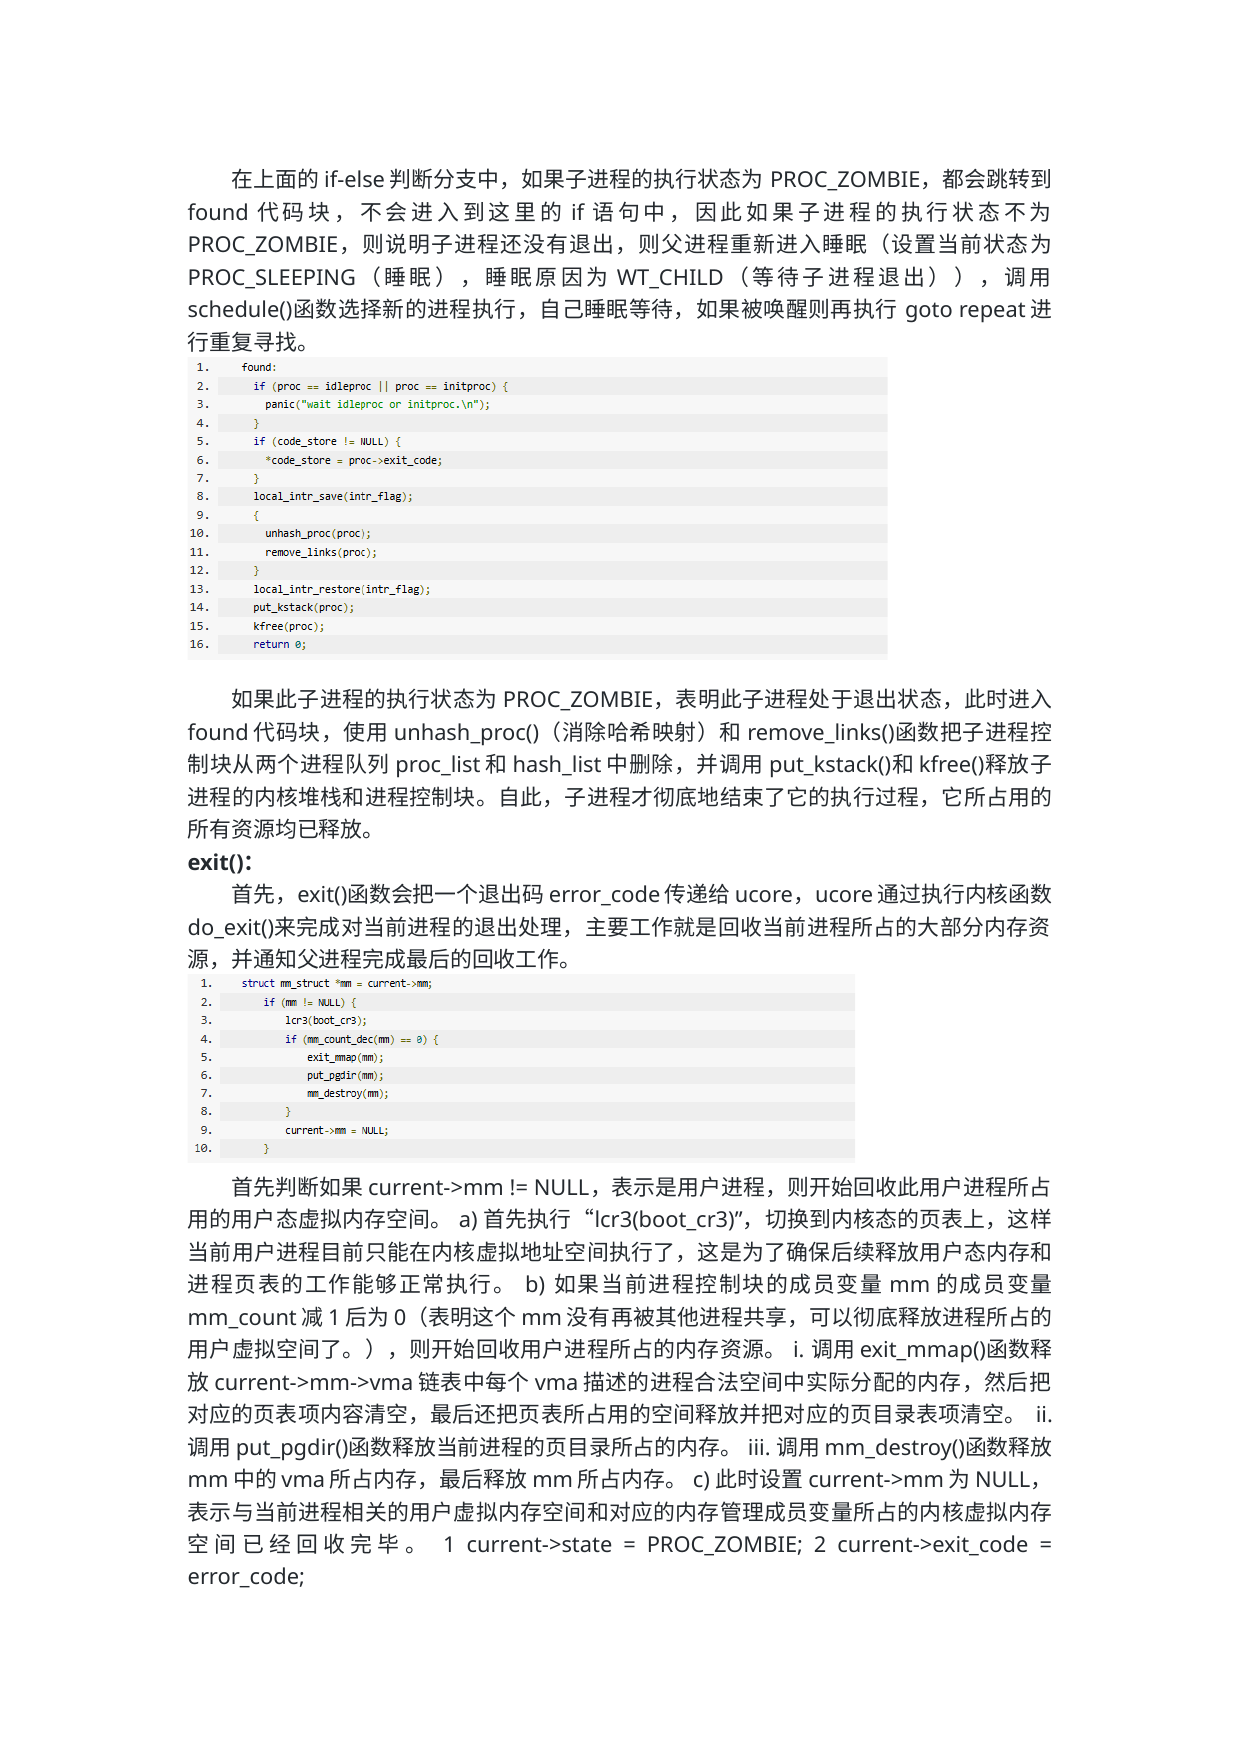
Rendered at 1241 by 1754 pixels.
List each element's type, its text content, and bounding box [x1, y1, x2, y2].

picture [187, 357, 888, 660]
list 首先，exit()函数会把一个退出码error_code传递给ucore，ucore通过执行内核函数do_exit()来完成对当前进程的退出处理，主要工作就是回收当前进程所占的大部分内存资源，并通知父进程完成最后的回收工作。 [187, 877, 1053, 974]
picture [187, 974, 855, 1163]
list 首先判断如果current->mm != NULL，表示是用户进程，则开始回收此用户进程所占用的用户态虚拟内存空间。 a) 首先执行“lcr3(boot_cr3)”，切换到内核态的页表上，这样当前用户进程目前只能在内核虚拟地址空间执行了，这是为了确保后续释放用户态内存和进程页表的工作能够正常执行。 b) 如果当前进程控制块的成员变量mm的成员变量mm_count减1后为0（表明这个mm没有再被其他进程共享，可以彻底释放进程所占的用户虚拟空间了。），则开始回收用户进程所占的内存资源。 i. 调用exit_mmap()函数释放current->mm->vma链表中每个vma描述的进程合法空间中实际分配的内存，然后把对应的页表项内容清空，最后还把页表所占用的空间释放并把对应的页目录表项清空。 ii. 调用put_pgdir()函数释放当前进程的页目录所占的内存。 iii. 调用mm_destroy()函数释放mm中的vma所占内存，最后释放mm所占内存。 c) 此时设置current->mm为NULL，表示与当前进程相关的用户虚拟内存空间和对应的内存管理成员变量所占的内核虚拟内存空间已经回收完毕。 1 current->state = PROC_ZOMBIE; 2 current->exit_code = error_code; [187, 1169, 1053, 1592]
list exit()： [187, 844, 1053, 877]
list 如果此子进程的执行状态为 PROC_ZOMBIE，表明此子进程处于退出状态，此时进入found代码块，使用unhash_proc()（消除哈希映射）和remove_links()函数把子进程控制块从两个进程队列proc_list和hash_list中删除，并调用put_kstack()和kfree()释放子进程的内核堆栈和进程控制块。自此，子进程才彻底地结束了它的执行过程，它所占用的所有资源均已释放。 [187, 682, 1053, 844]
list 在上面的if-else判断分支中，如果子进程的执行状态为 PROC_ZOMBIE，都会跳转到found代码块，不会进入到这里的if语句中，因此如果子进程的执行状态不为 PROC_ZOMBIE，则说明子进程还没有退出，则父进程重新进入睡眠（设置当前状态为PROC_SLEEPING（睡眠），睡眠原因为WT_CHILD（等待子进程退出）），调用schedule()函数选择新的进程执行，自己睡眠等待，如果被唤醒则再执行goto repeat进行重复寻找。 [187, 210, 1053, 357]
list 在上面的if-else判断分支中，如果子进程的执行状态为 PROC_ZOMBIE，都会跳转到found代码块，不会进入到这里的if语句中，因此如果子进程的执行状态不为 PROC_ZOMBIE，则说明子进程还没有退出，则父进程重新进入睡眠（设置当前状态为PROC_SLEEPING（睡眠），睡眠原因为WT_CHILD（等待子进程退出）），调用schedule()函数选择新的进程执行，自己睡眠等待，如果被唤醒则再执行goto repeat进行重复寻找。 [187, 162, 1053, 227]
